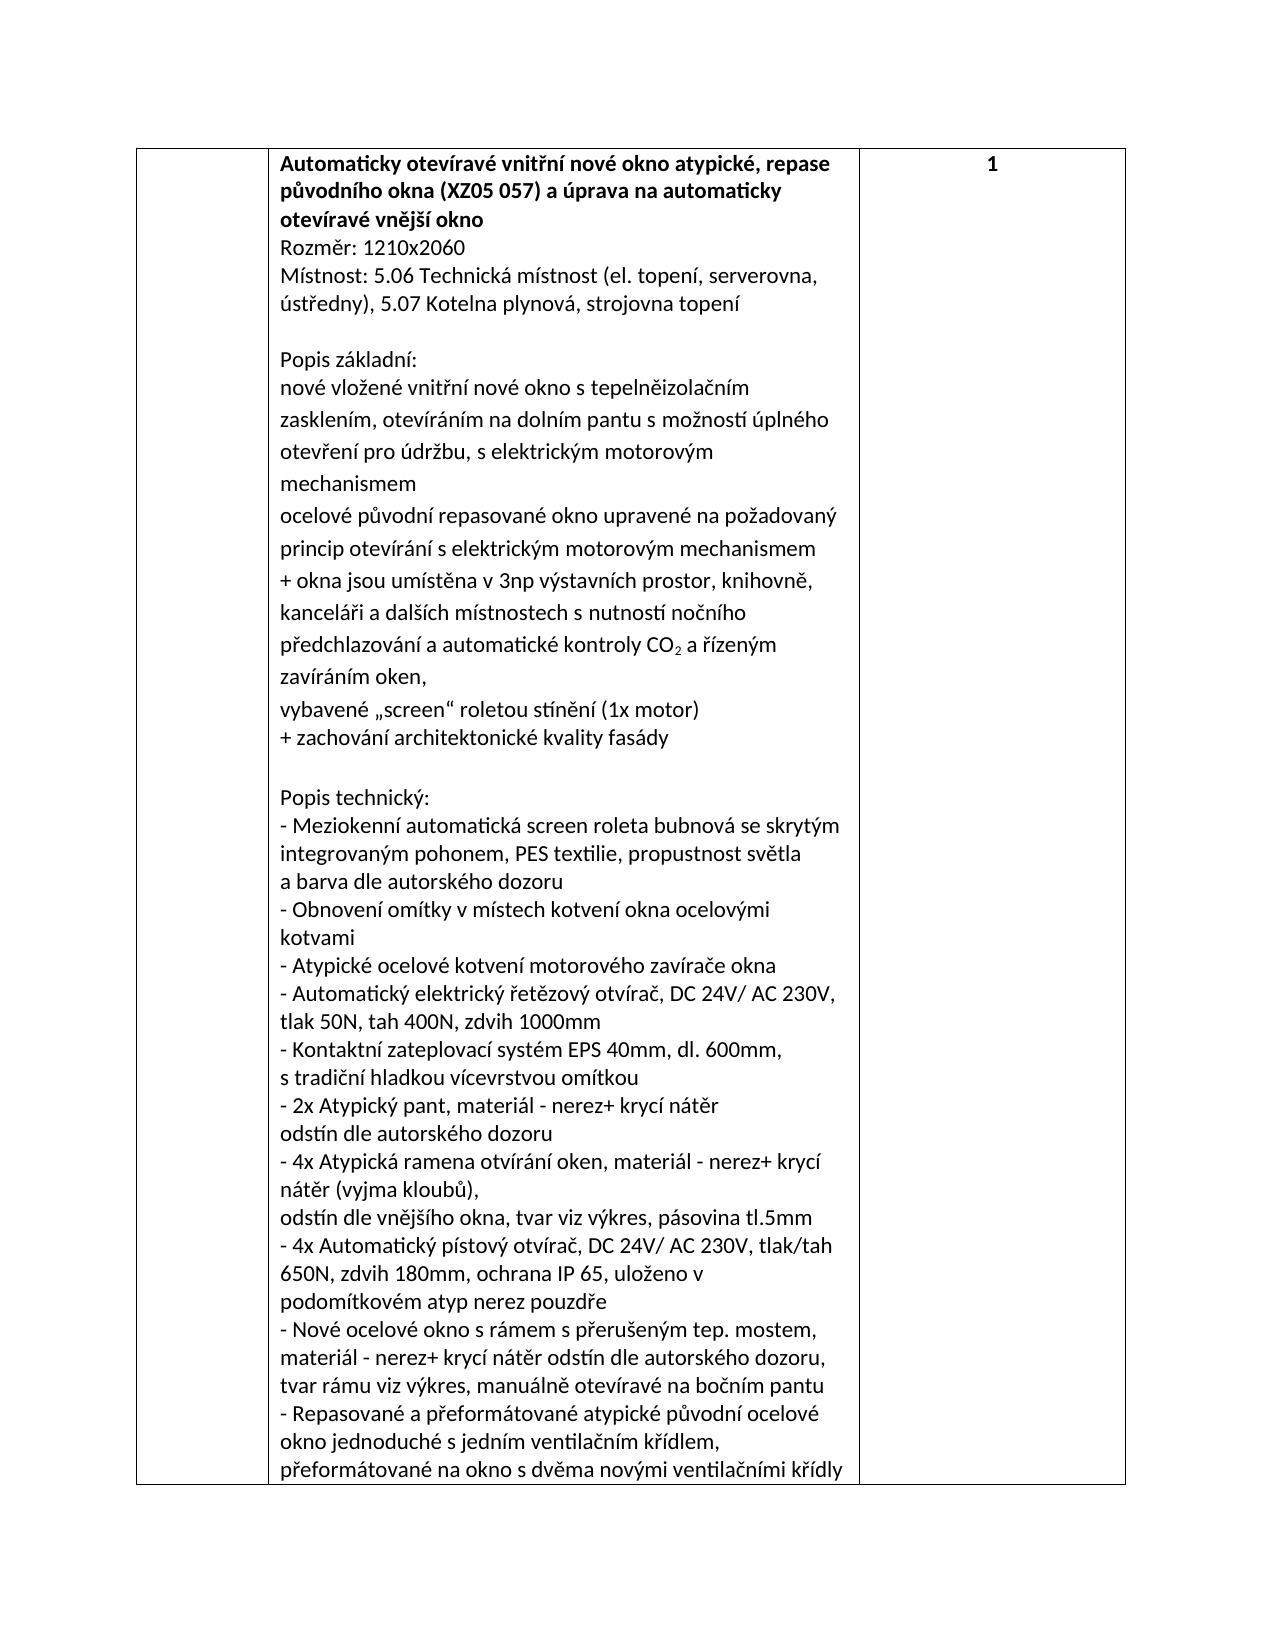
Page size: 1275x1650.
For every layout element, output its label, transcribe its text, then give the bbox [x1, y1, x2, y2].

table_cell 1 [860, 149, 1125, 1483]
table_cell [137, 149, 268, 1483]
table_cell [269, 149, 859, 1483]
